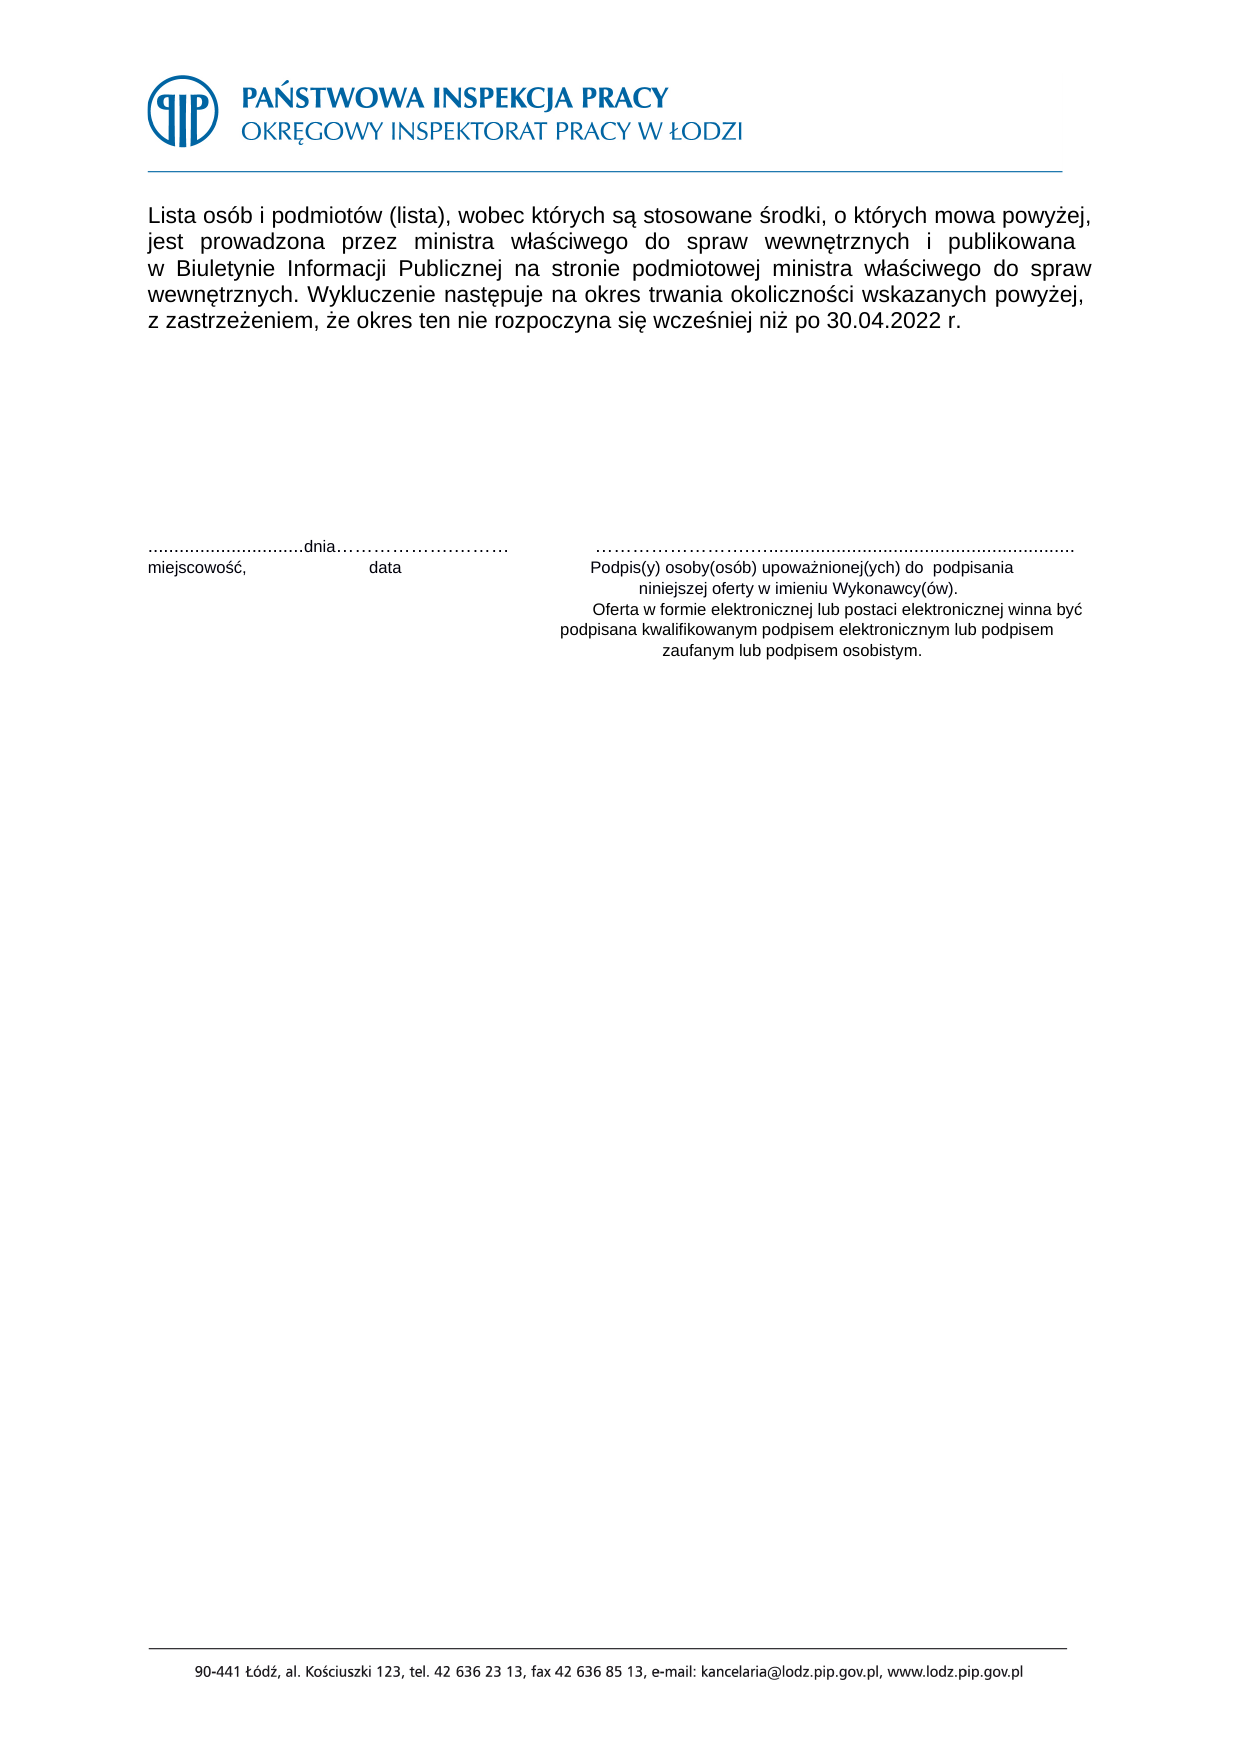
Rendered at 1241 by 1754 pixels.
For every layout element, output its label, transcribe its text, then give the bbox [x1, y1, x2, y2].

text Lista osób i podmiotów (lista), wobec których są stosowane środki, o których mowa powyżej, jest prowadzona przez ministra właściwego do spraw wewnętrznych i publikowana w Biuletynie Informacji Publicznej na stronie podmiotowej ministra właściwego do spraw wewnętrznych. Wykluczenie następuje na okres trwania okoliczności wskazanych powyżej, z zastrzeżeniem, że okres ten nie rozpoczyna się wcześniej niż po 30.04.2022 r. [148, 202, 1093, 333]
text ..............................dnia……………….……… …………………….…........................................................... [148, 535, 1093, 556]
text Oferta w formie elektronicznej lub postaci elektronicznej winna być [148, 599, 1093, 618]
text podpisana kwalifikowanym podpisem elektronicznym lub podpisem [148, 620, 1093, 639]
text miejscowość, data Podpis(y) osoby(osób) upoważnionej(ych) do podpisania [148, 558, 1093, 577]
picture [147, 1646, 1068, 1681]
picture [147, 73, 1063, 174]
text niniejszej oferty w imieniu Wykonawcy(ów). [148, 579, 1093, 598]
text zaufanym lub podpisem osobistym. [148, 641, 1093, 660]
